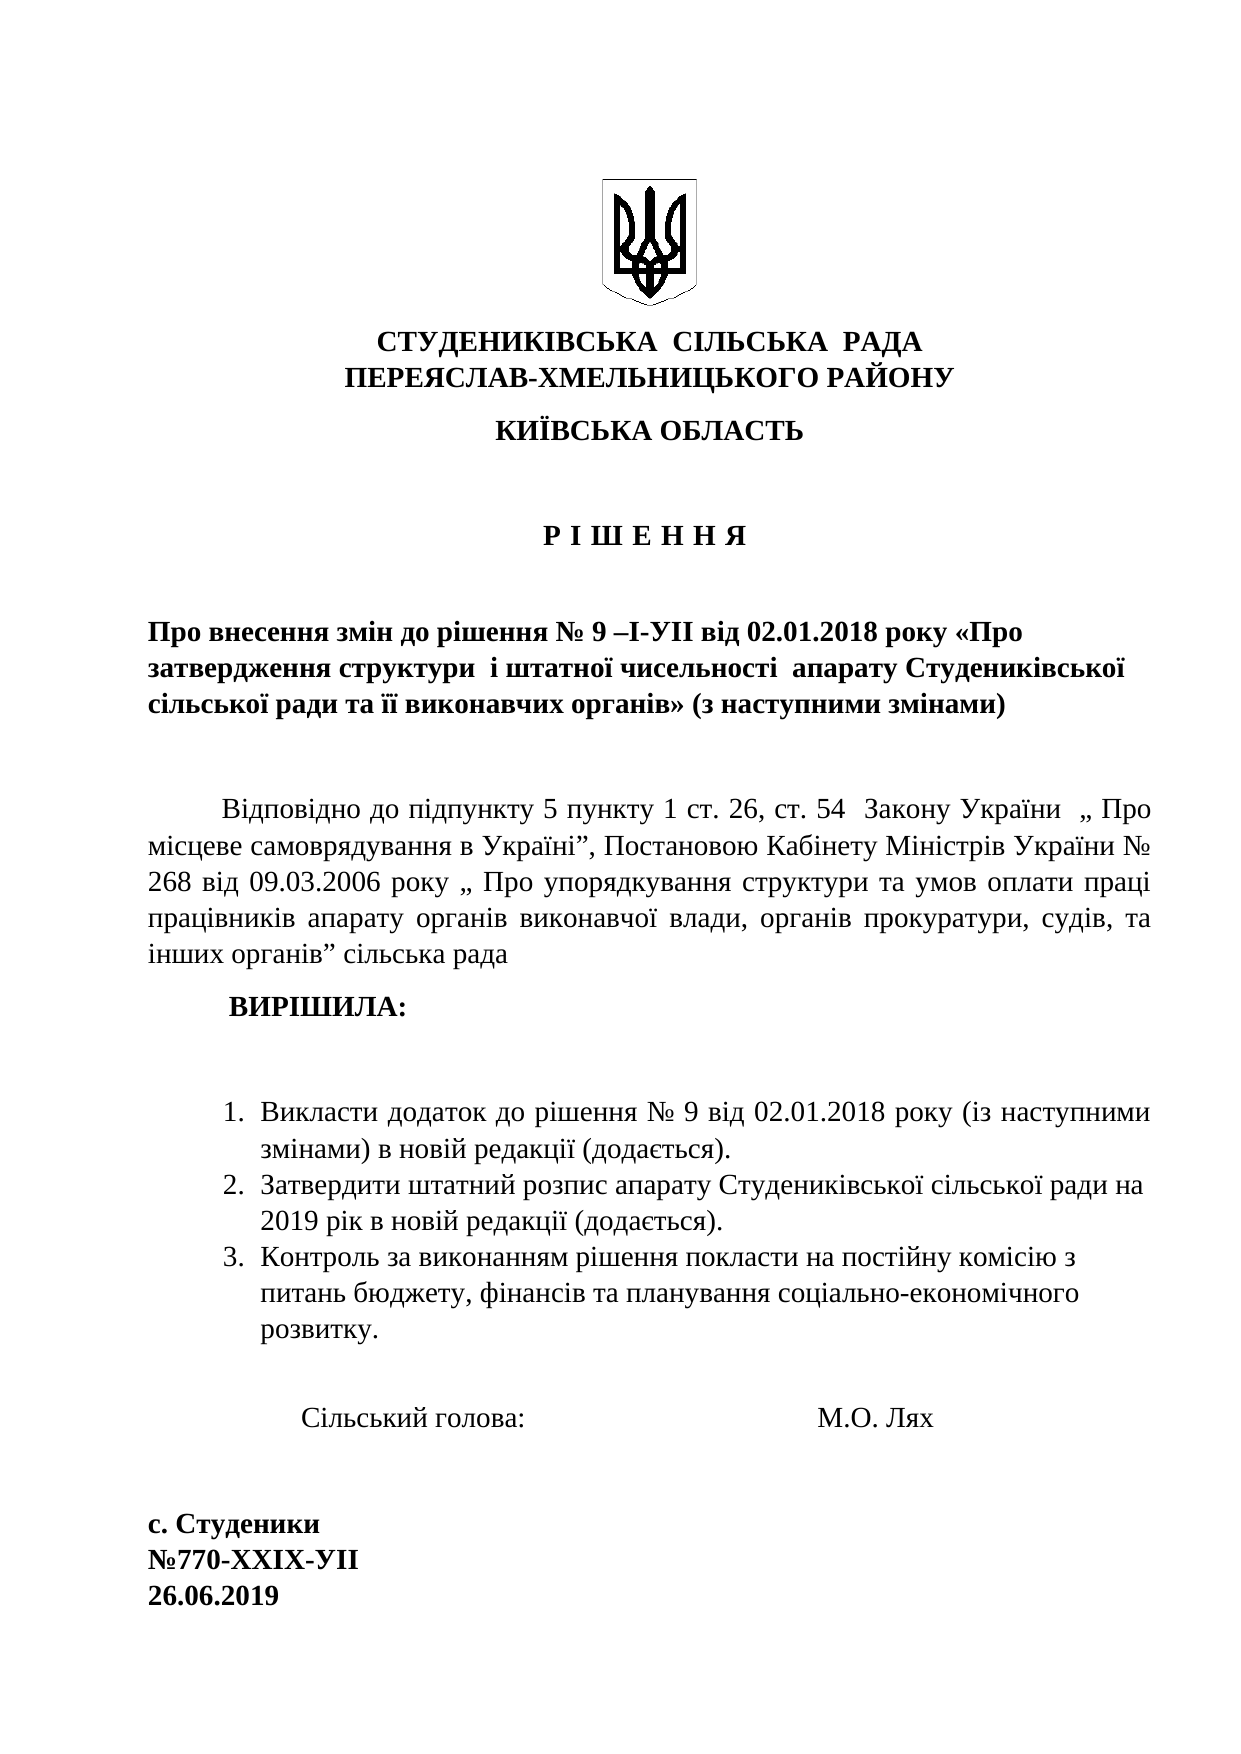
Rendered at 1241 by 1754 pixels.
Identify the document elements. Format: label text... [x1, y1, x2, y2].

list Викласти додаток до рішення № 9 від 02.01.2018 року (із наступними змінами) в новій редакції (додається). [223, 1094, 1152, 1164]
text Відповідно до підпункту 5 пункту 1 ст. 26, ст. 54 Закону України „ Про місцеве самоврядування в Україні”, Постановою Кабінету Міністрів України № 268 від 09.03.2006 року „ Про упорядкування структури та умов оплати праці працівників апарату органів виконавчої влади, органів прокуратури, судів, та інших органів” сільська рада [148, 792, 1152, 970]
text Про внесення змін до рішення № 9 –І-УІІ від 02.01.2018 року «Про затвердження структури і штатної чисельності апарату Студениківської сільської ради та її виконавчих органів» (з наступними змінами) [148, 614, 1152, 719]
text Сільський голова: М.О. Лях [148, 1400, 1152, 1434]
text КИЇВСЬКА ОБЛАСТЬ [148, 413, 1152, 446]
text №770-ХХІХ-УІІ [148, 1542, 1152, 1576]
picture [602, 179, 697, 306]
text 26.06.2019 [148, 1578, 1152, 1612]
text СТУДЕНИКІВСЬКА СІЛЬСЬКА РАДА ПЕРЕЯСЛАВ-ХМЕЛЬНИЦЬКОГО РАЙОНУ [148, 324, 1152, 394]
list Затвердити штатний розпис апарату Студениківської сільської ради на 2019 рік в новій редакції (додається). [223, 1167, 1152, 1237]
text ВИРІШИЛА: [148, 989, 1152, 1022]
text с. Студеники [148, 1506, 1152, 1539]
list Контроль за виконанням рішення покласти на постійну комісію з питань бюджету, фінансів та планування соціально-економічного розвитку. [223, 1239, 1152, 1345]
text РІШЕННЯ [148, 518, 1152, 552]
